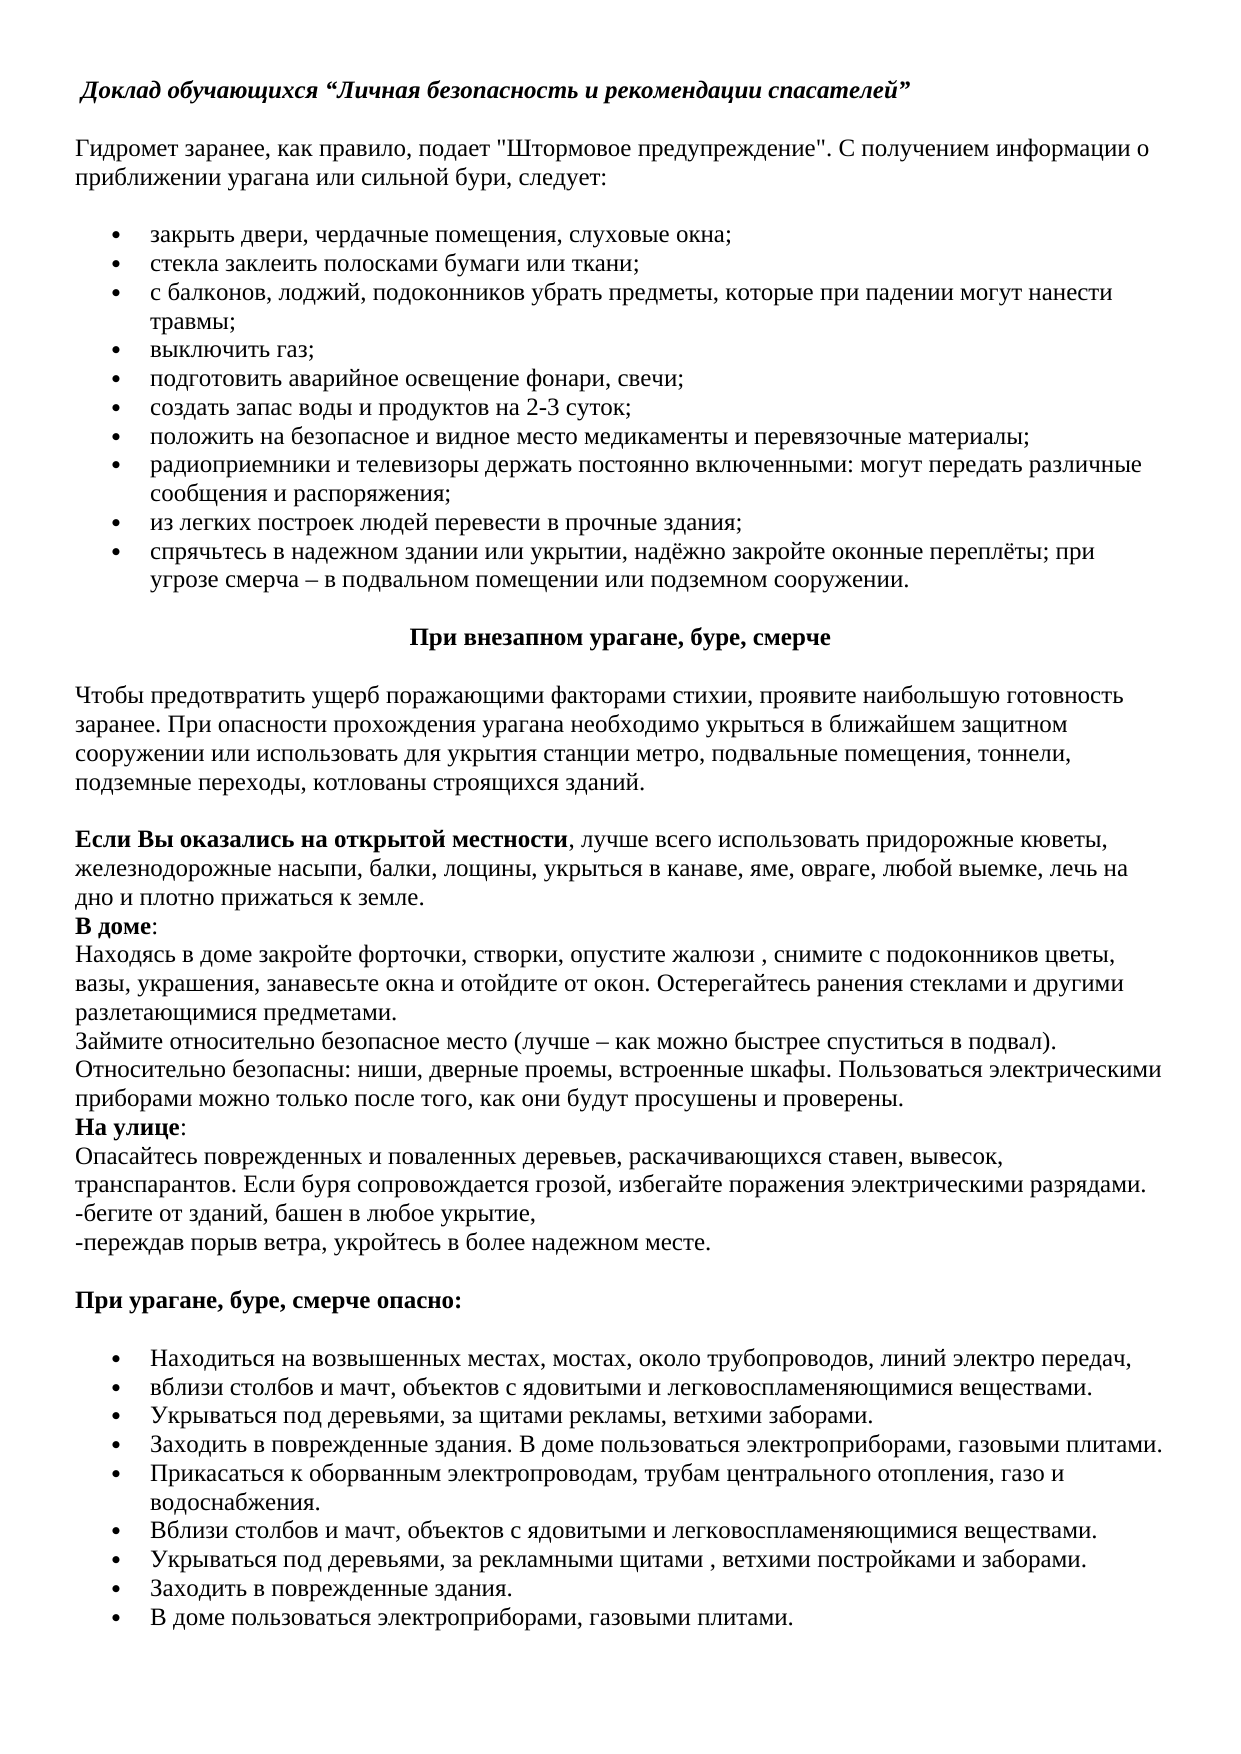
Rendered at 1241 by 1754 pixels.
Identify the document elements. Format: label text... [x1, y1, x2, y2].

list Заходить в поврежденные здания. В доме пользоваться электроприборами, газовыми плитами. [112, 1429, 1165, 1458]
text Если Вы оказались на открытой местности, лучше всего использовать придорожные кюветы, железнодорожные насыпи, балки, лощины, укрыться в канаве, яме, овраге, любой выемке, лечь на дно и плотно прижаться к земле. В доме: Находясь в доме закройте форточки, створки, опустите жалюзи , снимите с подоконников цветы, вазы, украшения, занавесьте окна и отойдите от окон. Остерегайтесь ранения стеклами и другими разлетающимися предметами. Займите относительно безопасное место (лучше – как можно быстрее спуститься в подвал). Относительно безопасны: ниши, дверные проемы, встроенные шкафы. Пользоваться электрическими приборами можно только после того, как они будут просушены и проверены. На улице: Опасайтесь поврежденных и поваленных деревьев, раскачивающихся ставен, вывесок, транспарантов. Если буря сопровождается грозой, избегайте поражения электрическими разрядами. -бегите от зданий, башен в любое укрытие, -переждав порыв ветра, укройтесь в более надежном месте. [75, 824, 1165, 1256]
list с балконов, лоджий, подоконников убрать предметы, которые при падении могут нанести травмы; [112, 277, 1165, 334]
text Чтобы предотвратить ущерб поражающими факторами стихии, проявите наибольшую готовность заранее. При опасности прохождения урагана необходимо укрыться в ближайшем защитном сооружении или использовать для укрытия станции метро, подвальные помещения, тоннели, подземные переходы, котлованы строящихся зданий. [75, 680, 1165, 795]
list Прикасаться к оборванным электропроводам, трубам центрального отопления, газо и водоснабжения. [112, 1458, 1165, 1515]
list вблизи столбов и мачт, объектов с ядовитыми и легковоспламеняющимися веществами. [112, 1372, 1165, 1400]
list Заходить в поврежденные здания. [112, 1573, 1165, 1602]
list выключить газ; [112, 334, 1165, 363]
list Вблизи столбов и мачт, объектов с ядовитыми и легковоспламеняющимися веществами. [112, 1515, 1165, 1544]
text При урагане, буре, смерче опасно: [75, 1285, 1165, 1314]
list стекла заклеить полосками бумаги или ткани; [112, 248, 1165, 277]
list В доме пользоваться электроприборами, газовыми плитами. [112, 1602, 1165, 1630]
list закрыть двери, чердачные помещения, слуховые окна; [112, 219, 1165, 248]
list радиоприемники и телевизоры держать постоянно включенными: могут передать различные сообщения и распоряжения; [112, 449, 1165, 507]
list из легких построек людей перевести в прочные здания; [112, 507, 1165, 536]
list спрячьтесь в надежном здании или укрытии, надёжно закройте оконные переплёты; при угрозе смерча – в подвальном помещении или подземном сооружении. [112, 536, 1165, 593]
text Доклад обучающихся “Личная безопасность и рекомендации спасателей” [75, 75, 1165, 104]
list Находиться на возвышенных местах, мостах, около трубопроводов, линий электро передач, [112, 1343, 1165, 1372]
text Гидромет заранее, как правило, подает "Штормовое предупреждение". С получением информации о приближении урагана или сильной бури, следует: [75, 133, 1165, 190]
list создать запас воды и продуктов на 2-3 суток; [112, 392, 1165, 421]
list положить на безопасное и видное место медикаменты и перевязочные материалы; [112, 421, 1165, 449]
list подготовить аварийное освещение фонари, свечи; [112, 363, 1165, 392]
list Укрываться под деревьями, за щитами рекламы, ветхими заборами. [112, 1400, 1165, 1429]
list Укрываться под деревьями, за рекламными щитами , ветхими постройками и заборами. [112, 1544, 1165, 1573]
text При внезапном урагане, буре, смерче [75, 622, 1165, 651]
